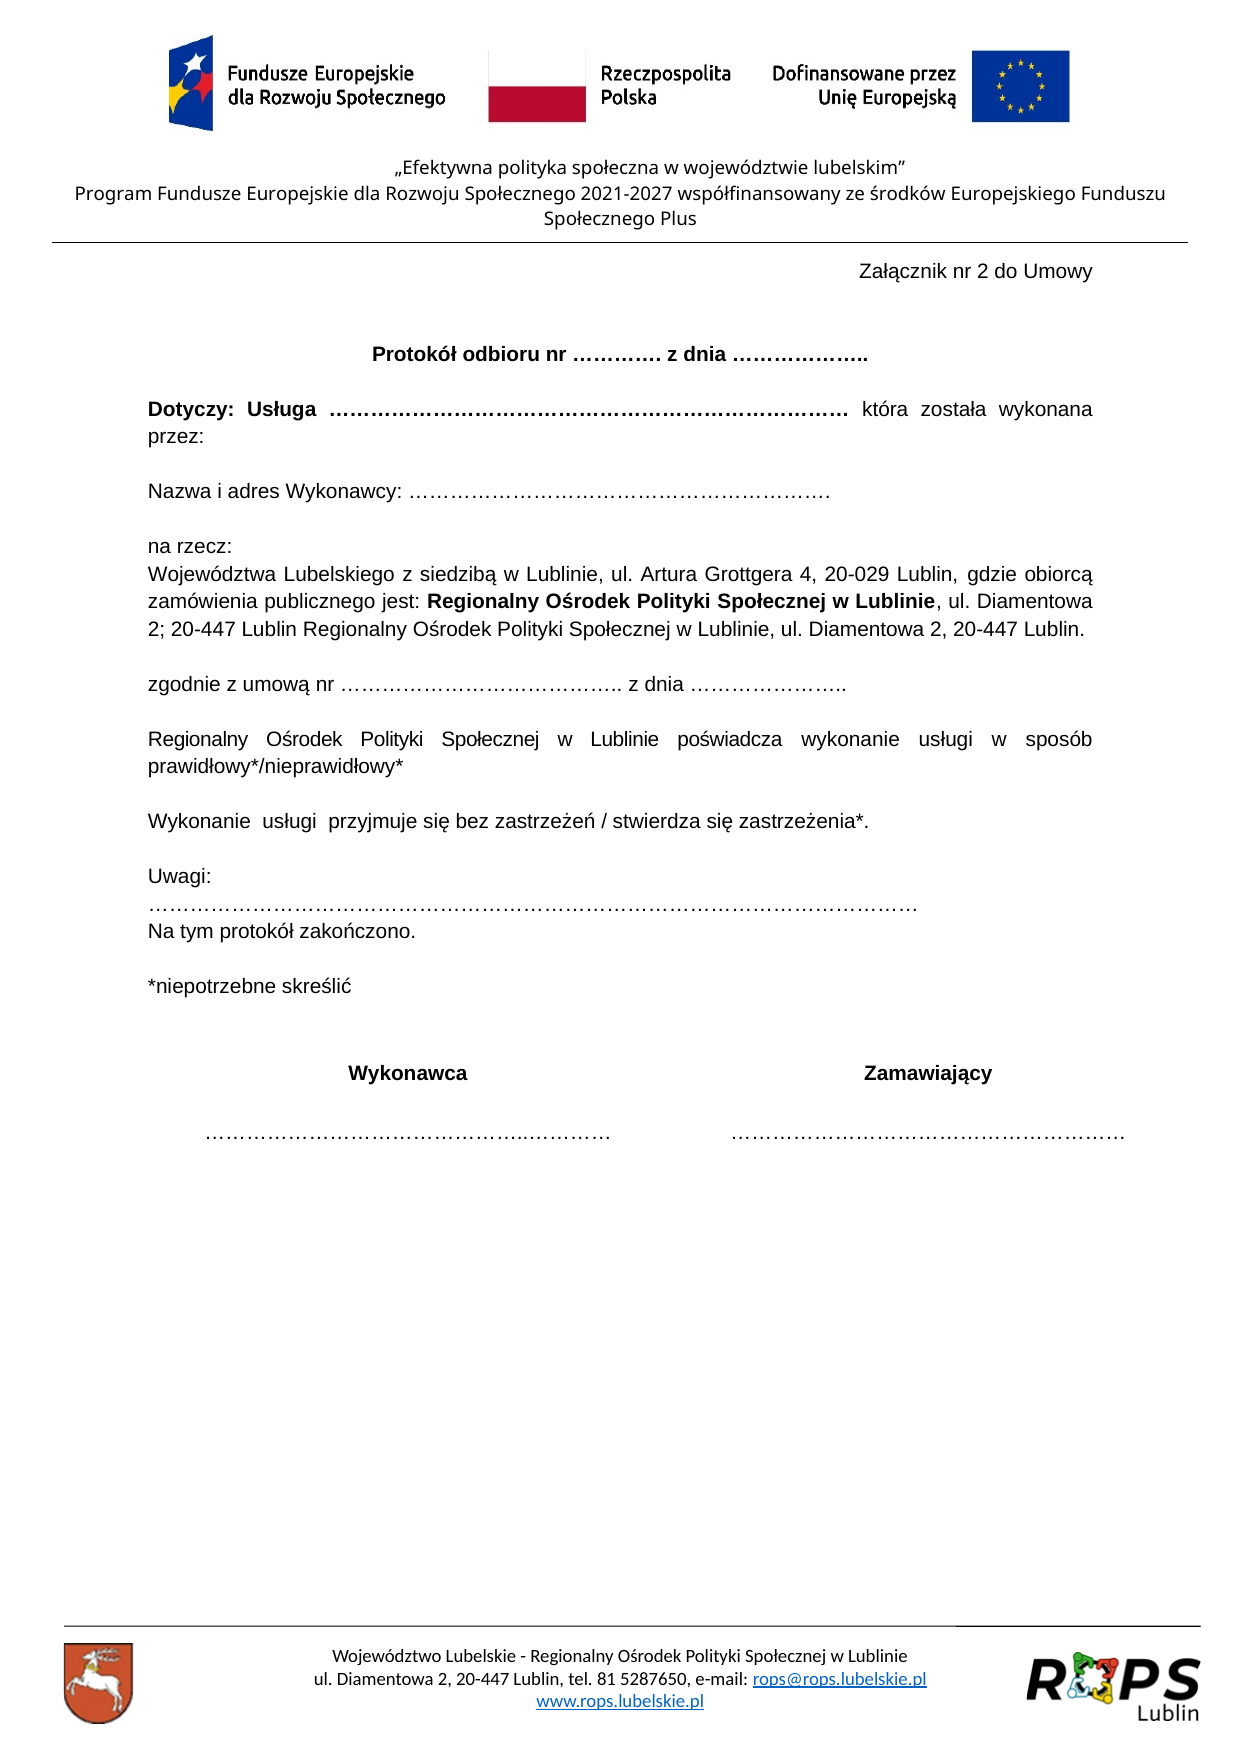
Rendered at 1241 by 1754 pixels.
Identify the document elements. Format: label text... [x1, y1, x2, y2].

text Załącznik nr 2 do Umowy [148, 259, 1093, 283]
text Dotyczy: Usługa ………………………………………………………………… która została wykonana przez: [148, 396, 1093, 448]
table_cell ………………………………………..………… [148, 1093, 668, 1175]
text Województwa Lubelskiego z siedzibą w Lublinie, ul. Artura Grottgera 4, 20-029 Lublin, gdzie obiorcą zamówienia publicznego jest: Regionalny Ośrodek Polityki Społecznej w Lublinie, ul. Diamentowa 2; 20-447 Lublin Regionalny Ośrodek Polityki Społecznej w Lublinie, ul. Diamentowa 2, 20-447 Lublin. [148, 561, 1093, 640]
text ………………………………………………………………………………………………… [148, 891, 1093, 915]
text Na tym protokół zakończono. [148, 919, 1093, 943]
table_cell ………………………………………………… [668, 1093, 1188, 1175]
text Uwagi: [148, 864, 1093, 888]
text na rzecz: [148, 534, 1093, 558]
text zgodnie z umową nr ………………………………….. z dnia ………………….. [148, 671, 1093, 695]
text *niepotrzebne skreślić [148, 974, 1093, 998]
text Wykonanie usługi przyjmuje się bez zastrzeżeń / stwierdza się zastrzeżenia*. [148, 809, 1093, 833]
text Protokół odbioru nr …………. z dnia ……………….. [148, 341, 1093, 365]
text Nazwa i adres Wykonawcy: ……………………………………………………. [148, 479, 1093, 503]
picture [147, 11, 1091, 155]
table_header Wykonawca [148, 1056, 668, 1092]
text Regionalny Ośrodek Polityki Społecznej w Lublinie poświadcza wykonanie usługi w sposób prawidłowy*/nieprawidłowy* [148, 726, 1093, 778]
picture [63, 1643, 134, 1724]
table_header Zamawiający [668, 1056, 1188, 1092]
picture [1026, 1652, 1201, 1721]
